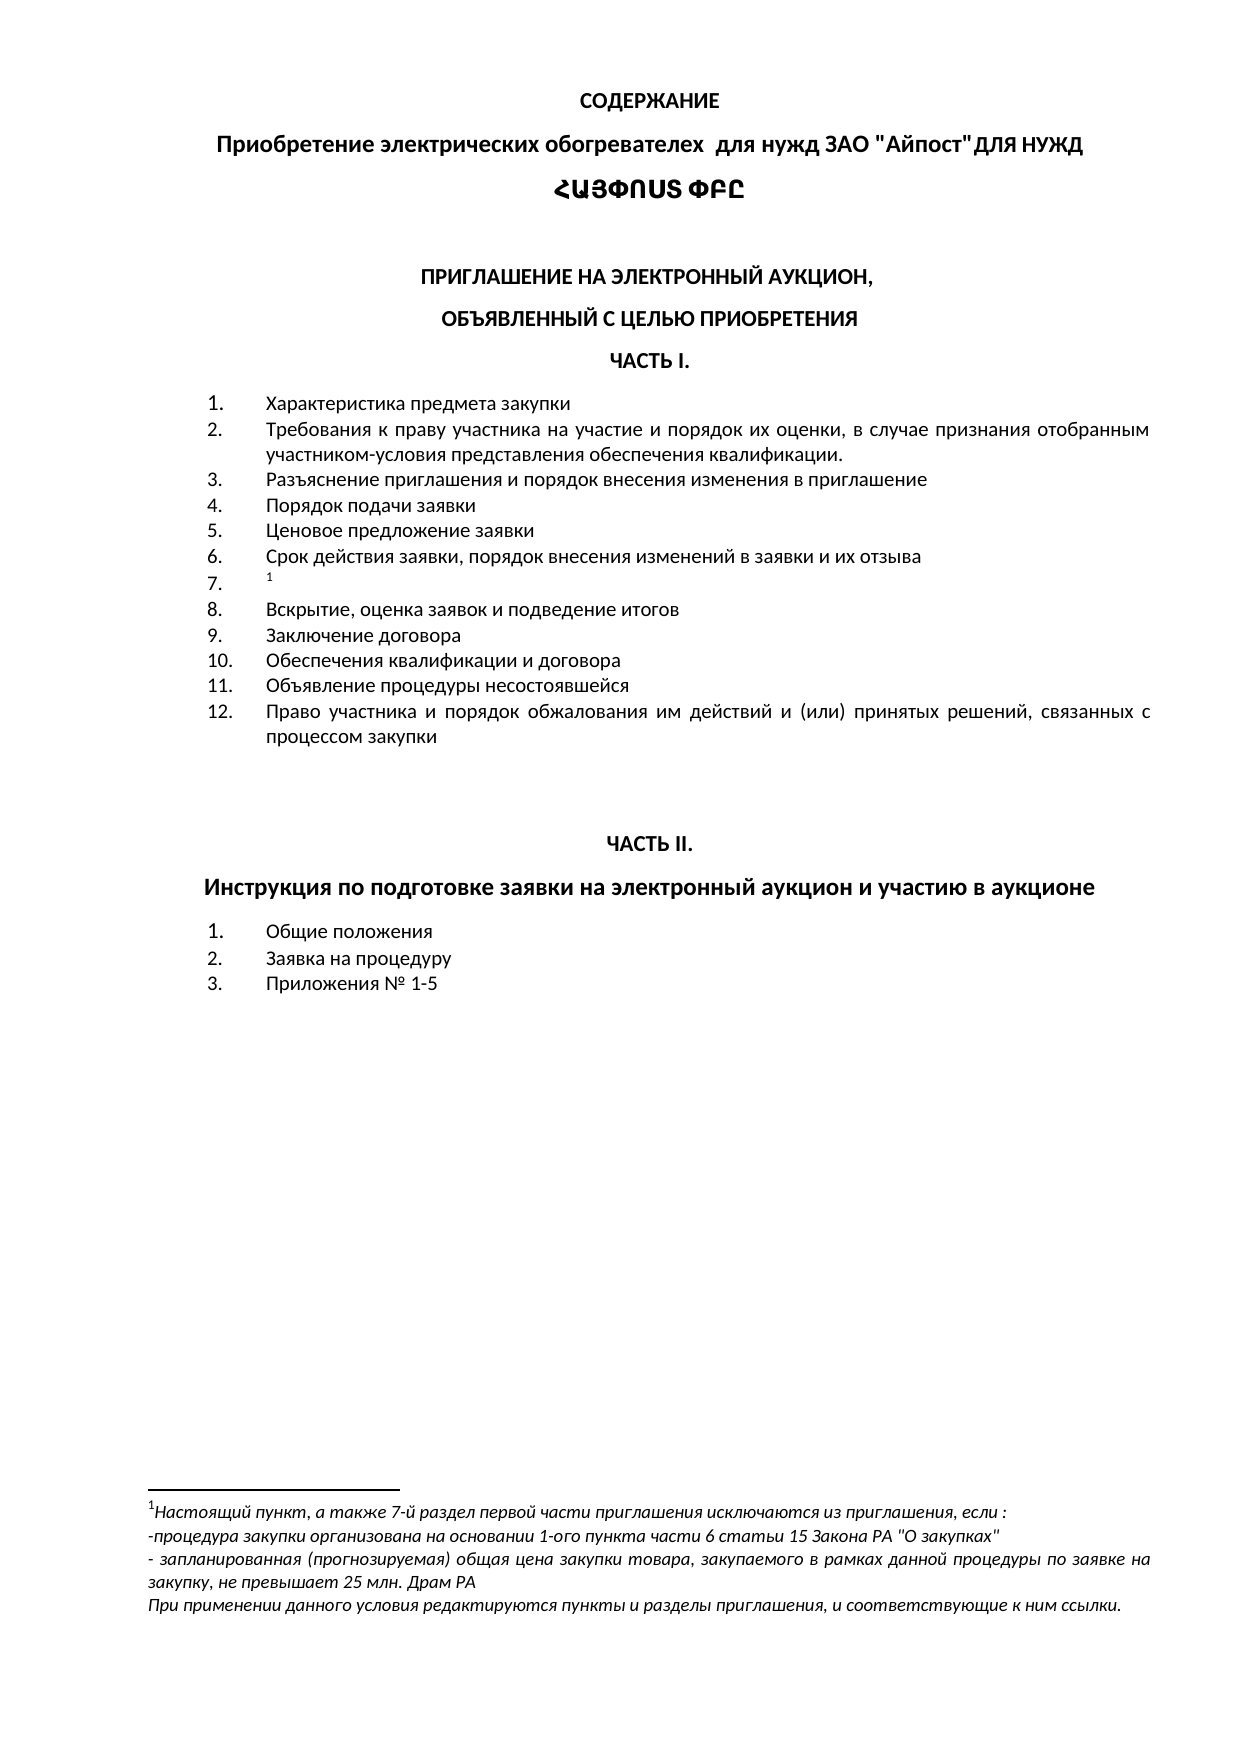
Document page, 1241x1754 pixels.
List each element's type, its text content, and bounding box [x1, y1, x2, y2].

text 1. Общие положения [207, 917, 1152, 945]
text 8. Вскрытие, оценка заявок и подведение итогов [207, 596, 1152, 622]
text СОДЕРЖАНИЕ [148, 86, 1152, 114]
text 12. Право участника и порядок обжалования им действий и (или) принятых решений, связанных с процессом закупки [207, 698, 1152, 749]
text 7. [207, 568, 1152, 596]
text 10. Обеспечения квалификации и договора [207, 647, 1152, 673]
text ЧАСТЬ I. [148, 346, 1152, 374]
text 6. Срок действия заявки, порядок внесения изменений в заявки и их отзыва [207, 543, 1152, 568]
text 3. Разъяснение приглашения и порядок внесения изменения в приглашение [207, 467, 1152, 492]
text 5. Ценовое предложение заявки [207, 517, 1152, 543]
text 9. Заключение договора [207, 622, 1152, 647]
text ЧАСТЬ II. [148, 829, 1152, 857]
text 2. Заявка на процедуру [207, 945, 1152, 970]
text Приобретение электрических обогревателех для нужд ЗАО "Айпост"ДЛЯ НУЖД ՀԱՅՓՈՍՏ ՓԲԸ [148, 128, 1152, 205]
text 11. Объявление процедуры несостоявшейся [207, 673, 1152, 698]
text 2. Требования к праву участника на участие и порядок их оценки, в случае признания отобранным участником-условия представления обеспечения квалификации. [207, 416, 1152, 467]
text ПРИГЛАШЕНИЕ НА ЭЛЕКТРОННЫЙ АУКЦИОН, ОБЪЯВЛЕННЫЙ С ЦЕЛЬЮ ПРИОБРЕТЕНИЯ [148, 262, 1152, 332]
text 3. Приложения № 1-5 [207, 970, 1152, 996]
text 4. Порядок подачи заявки [207, 492, 1152, 517]
text Инструкция по подготовке заявки на электронный аукцион и участию в аукционе [148, 871, 1152, 901]
text 1. Характеристика предмета закупки [207, 388, 1152, 416]
